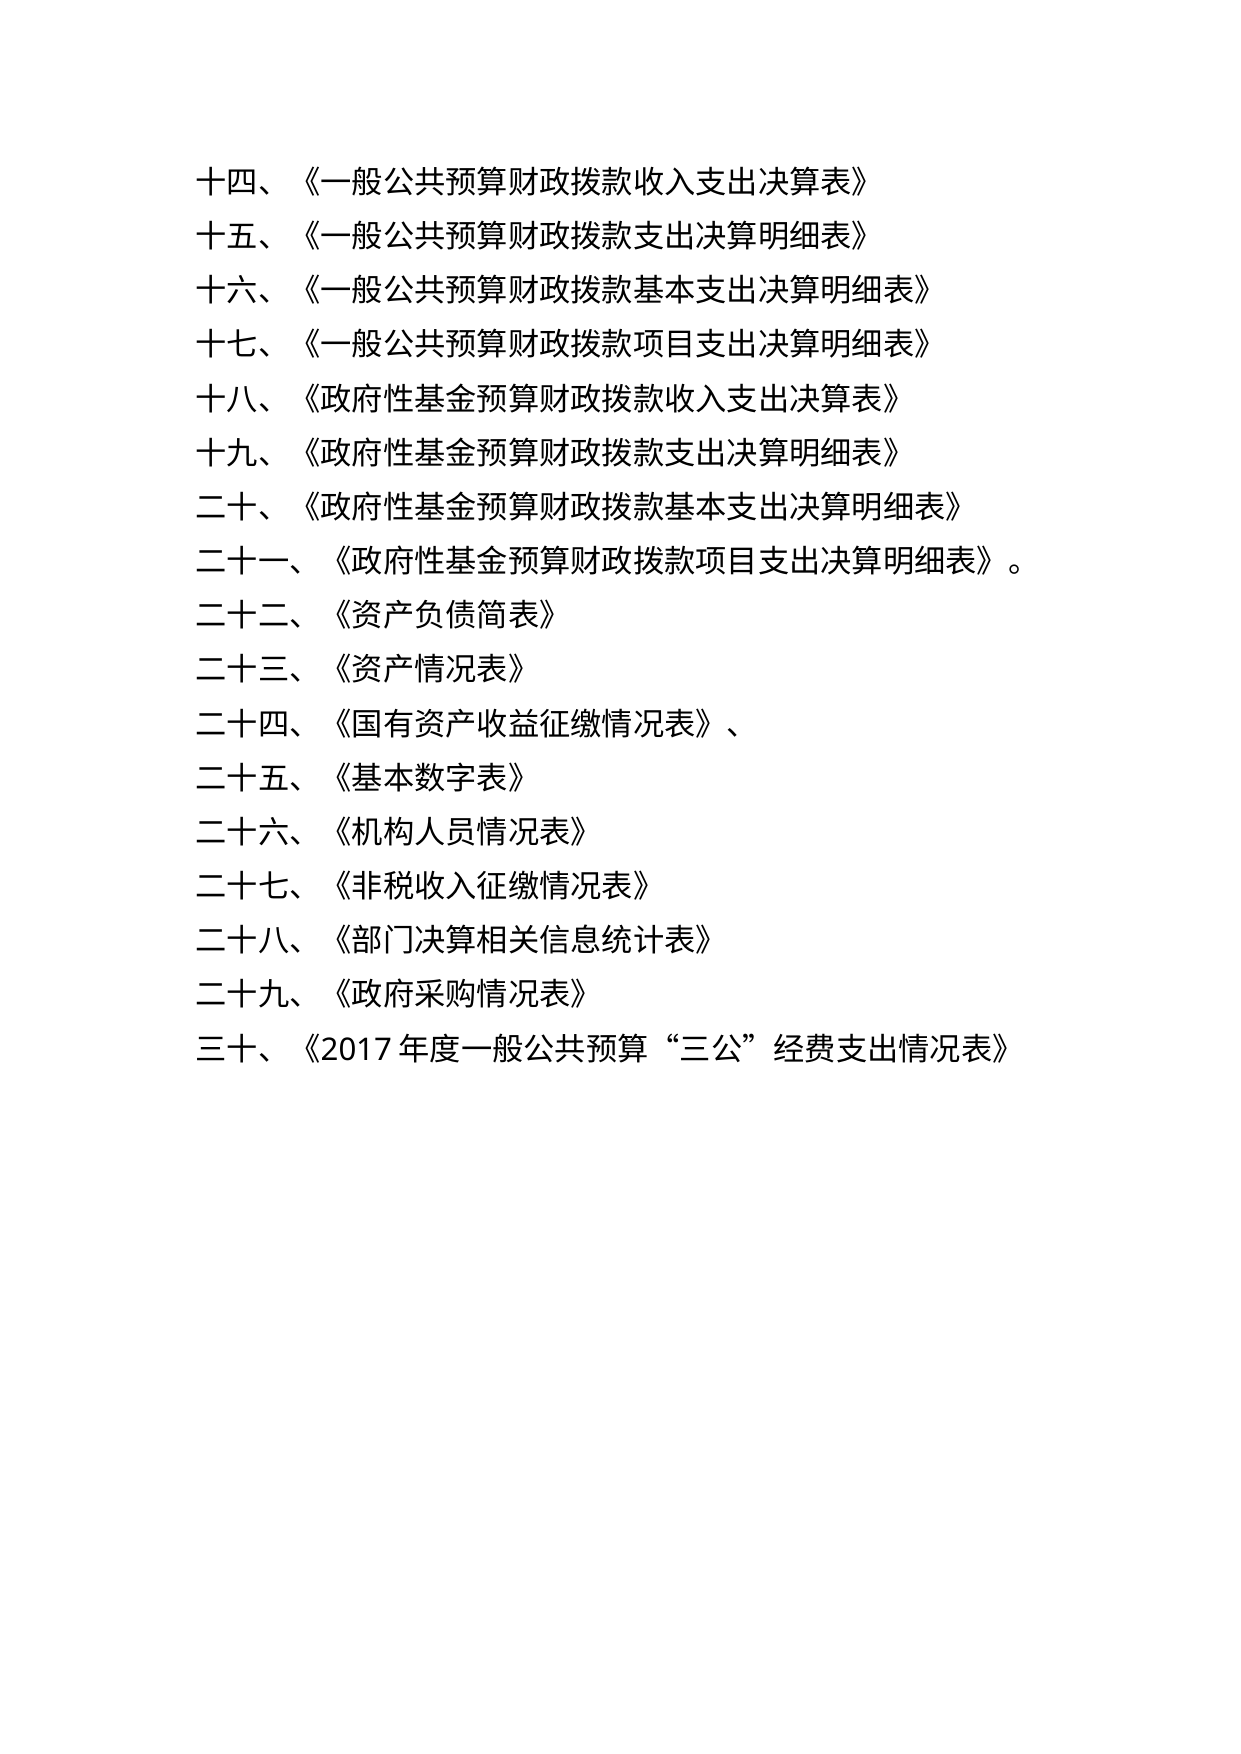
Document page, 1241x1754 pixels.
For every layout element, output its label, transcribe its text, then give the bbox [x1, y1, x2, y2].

text 二十一、《政府性基金预算财政拨款项目支出决算明细表》。 [133, 529, 1137, 583]
text 十七、《一般公共预算财政拨款项目支出决算明细表》 [133, 312, 1137, 367]
text 十八、《政府性基金预算财政拨款收入支出决算表》 [133, 367, 1137, 421]
text 二十六、《机构人员情况表》 [133, 800, 1137, 854]
text 十五、《一般公共预算财政拨款支出决算明细表》 [133, 204, 1137, 258]
text 二十七、《非税收入征缴情况表》 [133, 854, 1137, 908]
text 二十四、《国有资产收益征缴情况表》、 [133, 692, 1137, 746]
text 二十五、《基本数字表》 [133, 746, 1137, 800]
text 二十八、《部门决算相关信息统计表》 [133, 908, 1137, 962]
text 十四、《一般公共预算财政拨款收入支出决算表》 [133, 150, 1137, 204]
text 十九、《政府性基金预算财政拨款支出决算明细表》 [133, 421, 1137, 475]
text 二十九、《政府采购情况表》 [133, 962, 1137, 1017]
text 二十二、《资产负债简表》 [133, 583, 1137, 637]
text 二十、《政府性基金预算财政拨款基本支出决算明细表》 [133, 475, 1137, 529]
text 三十、《2017年度一般公共预算“三公”经费支出情况表》 [133, 1017, 1137, 1071]
text 十六、《一般公共预算财政拨款基本支出决算明细表》 [133, 258, 1137, 312]
text 二十三、《资产情况表》 [133, 637, 1137, 692]
